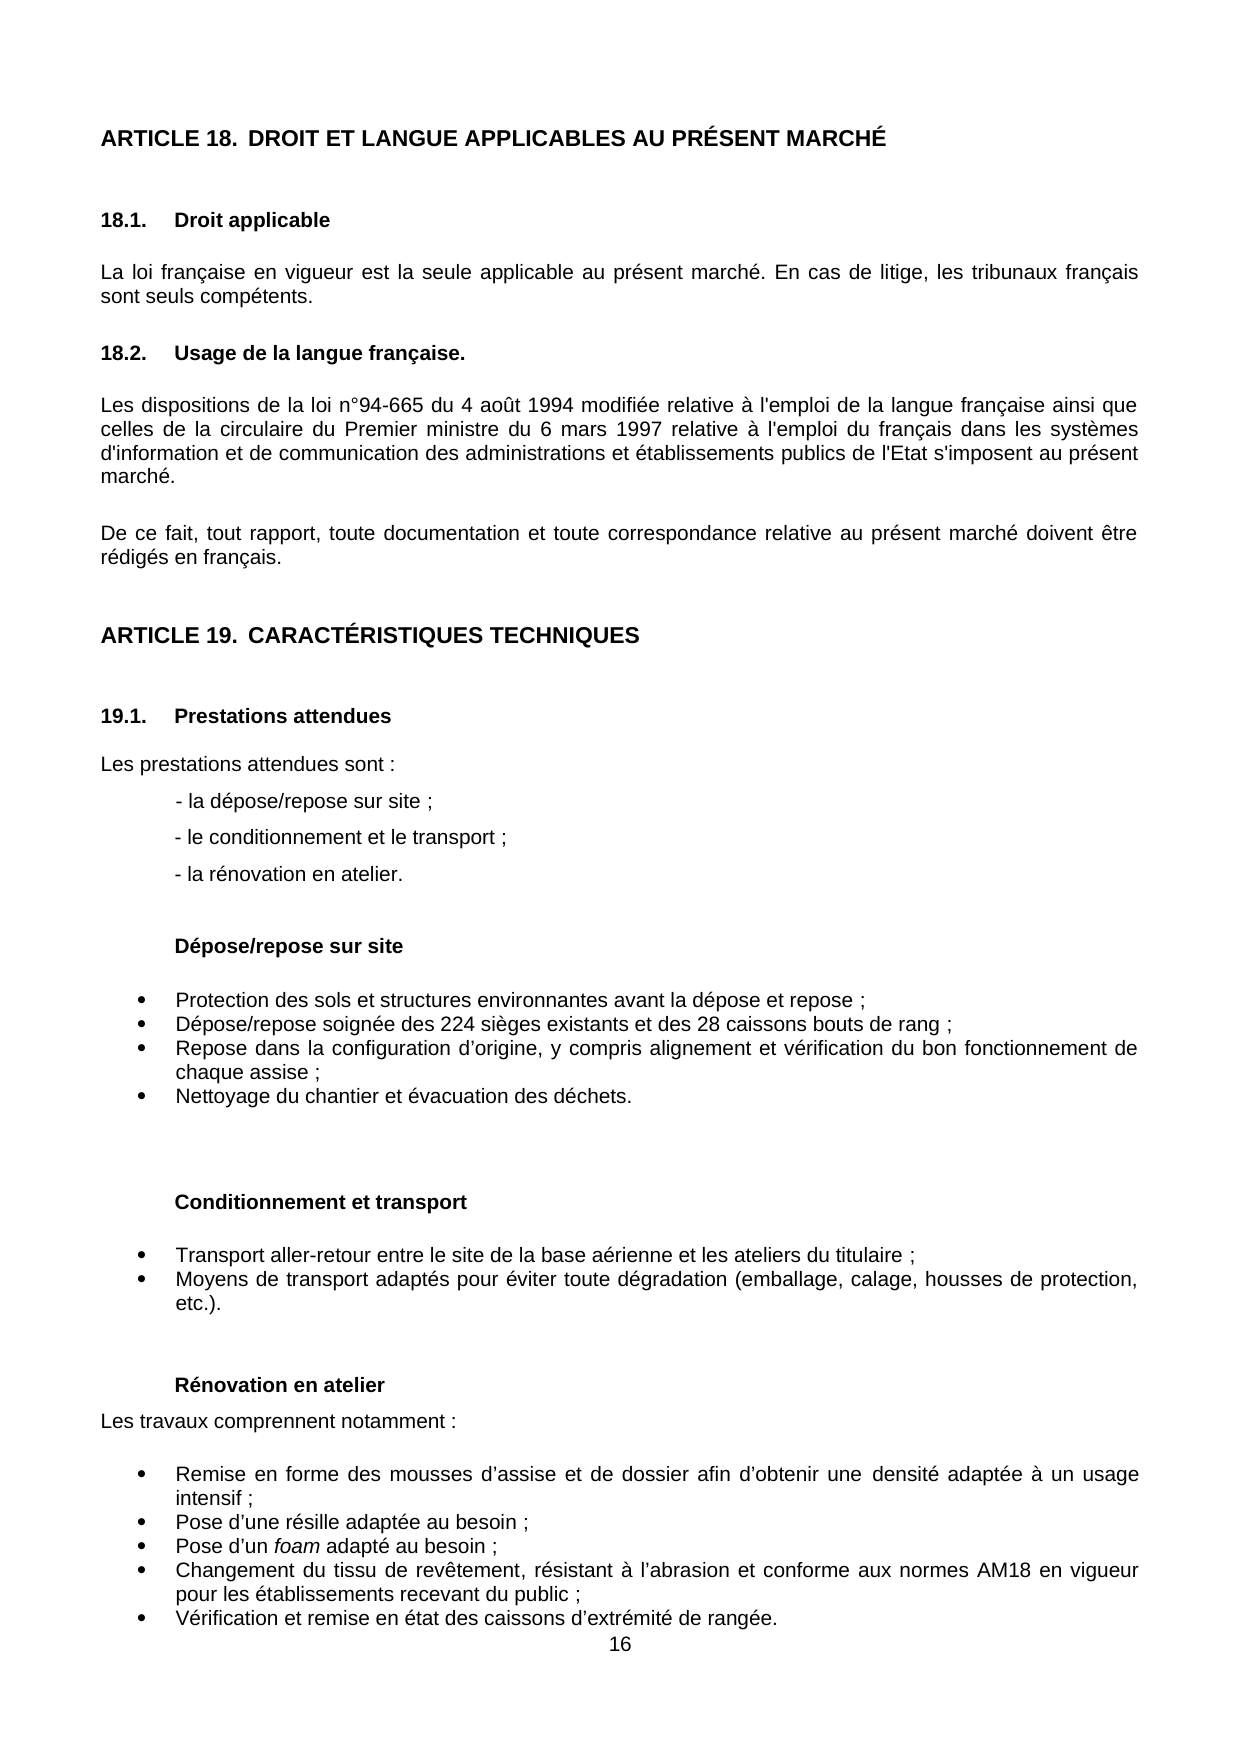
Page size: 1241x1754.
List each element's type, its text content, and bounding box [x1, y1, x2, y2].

text - le conditionnement et le transport ; [174, 825, 1140, 849]
text Les dispositions de la loi n°94-665 du 4 août 1994 modifiée relative à l'emploi de la langue française ainsi que celles de la circulaire du Premier ministre du 6 mars 1997 relative à l'emploi du français dans les systèmes d'information et de communication des administrations et établissements publics de l'Etat s'imposent au présent marché. [100, 392, 1140, 488]
text Rénovation en atelier [174, 1372, 1140, 1396]
text Dépose/repose sur site [174, 934, 1140, 958]
list Pose d’un foam adapté au besoin ; [138, 1534, 1140, 1558]
subtitle Usage de la langue française. [100, 340, 1140, 364]
list Nettoyage du chantier et évacuation des déchets. [138, 1084, 1140, 1108]
subtitle Prestations attendues [100, 704, 1140, 728]
list Vérification et remise en état des caissons d’extrémité de rangée. [138, 1606, 1140, 1630]
subtitle DROIT ET LANGUE APPLICABLES AU PRÉSENT MARCHÉ [100, 125, 1140, 152]
list Dépose/repose soignée des 224 sièges existants et des 28 caissons bouts de rang ; [138, 1012, 1140, 1036]
subtitle CARACTÉRISTIQUES TECHNIQUES [100, 622, 1140, 648]
text - la dépose/repose sur site ; [100, 788, 1140, 812]
list Remise en forme des mousses d’assise et de dossier afin d’obtenir une densité adaptée à un usage intensif ; [138, 1462, 1140, 1510]
list Protection des sols et structures environnantes avant la dépose et repose ; [138, 987, 1140, 1012]
subtitle Droit applicable [100, 208, 1140, 232]
text Les travaux comprennent notamment : [100, 1409, 1140, 1433]
list Moyens de transport adaptés pour éviter toute dégradation (emballage, calage, housses de protection, etc.). [138, 1267, 1140, 1315]
list Pose d’une résille adaptée au besoin ; [138, 1510, 1140, 1534]
list Changement du tissu de revêtement, résistant à l’abrasion et conforme aux normes AM18 en vigueur pour les établissements recevant du public ; [138, 1558, 1140, 1606]
text Conditionnement et transport [174, 1190, 1140, 1214]
list Repose dans la configuration d’origine, y compris alignement et vérification du bon fonctionnement de chaque assise ; [138, 1036, 1140, 1084]
text Les prestations attendues sont : [100, 752, 1140, 776]
text De ce fait, tout rapport, toute documentation et toute correspondance relative au présent marché doivent être rédigés en français. [100, 521, 1140, 568]
text - la rénovation en atelier. [174, 861, 1140, 885]
list Transport aller-retour entre le site de la base aérienne et les ateliers du titulaire ; [138, 1243, 1140, 1267]
text La loi française en vigueur est la seule applicable au présent marché. En cas de litige, les tribunaux français sont seuls compétents. [100, 260, 1140, 308]
